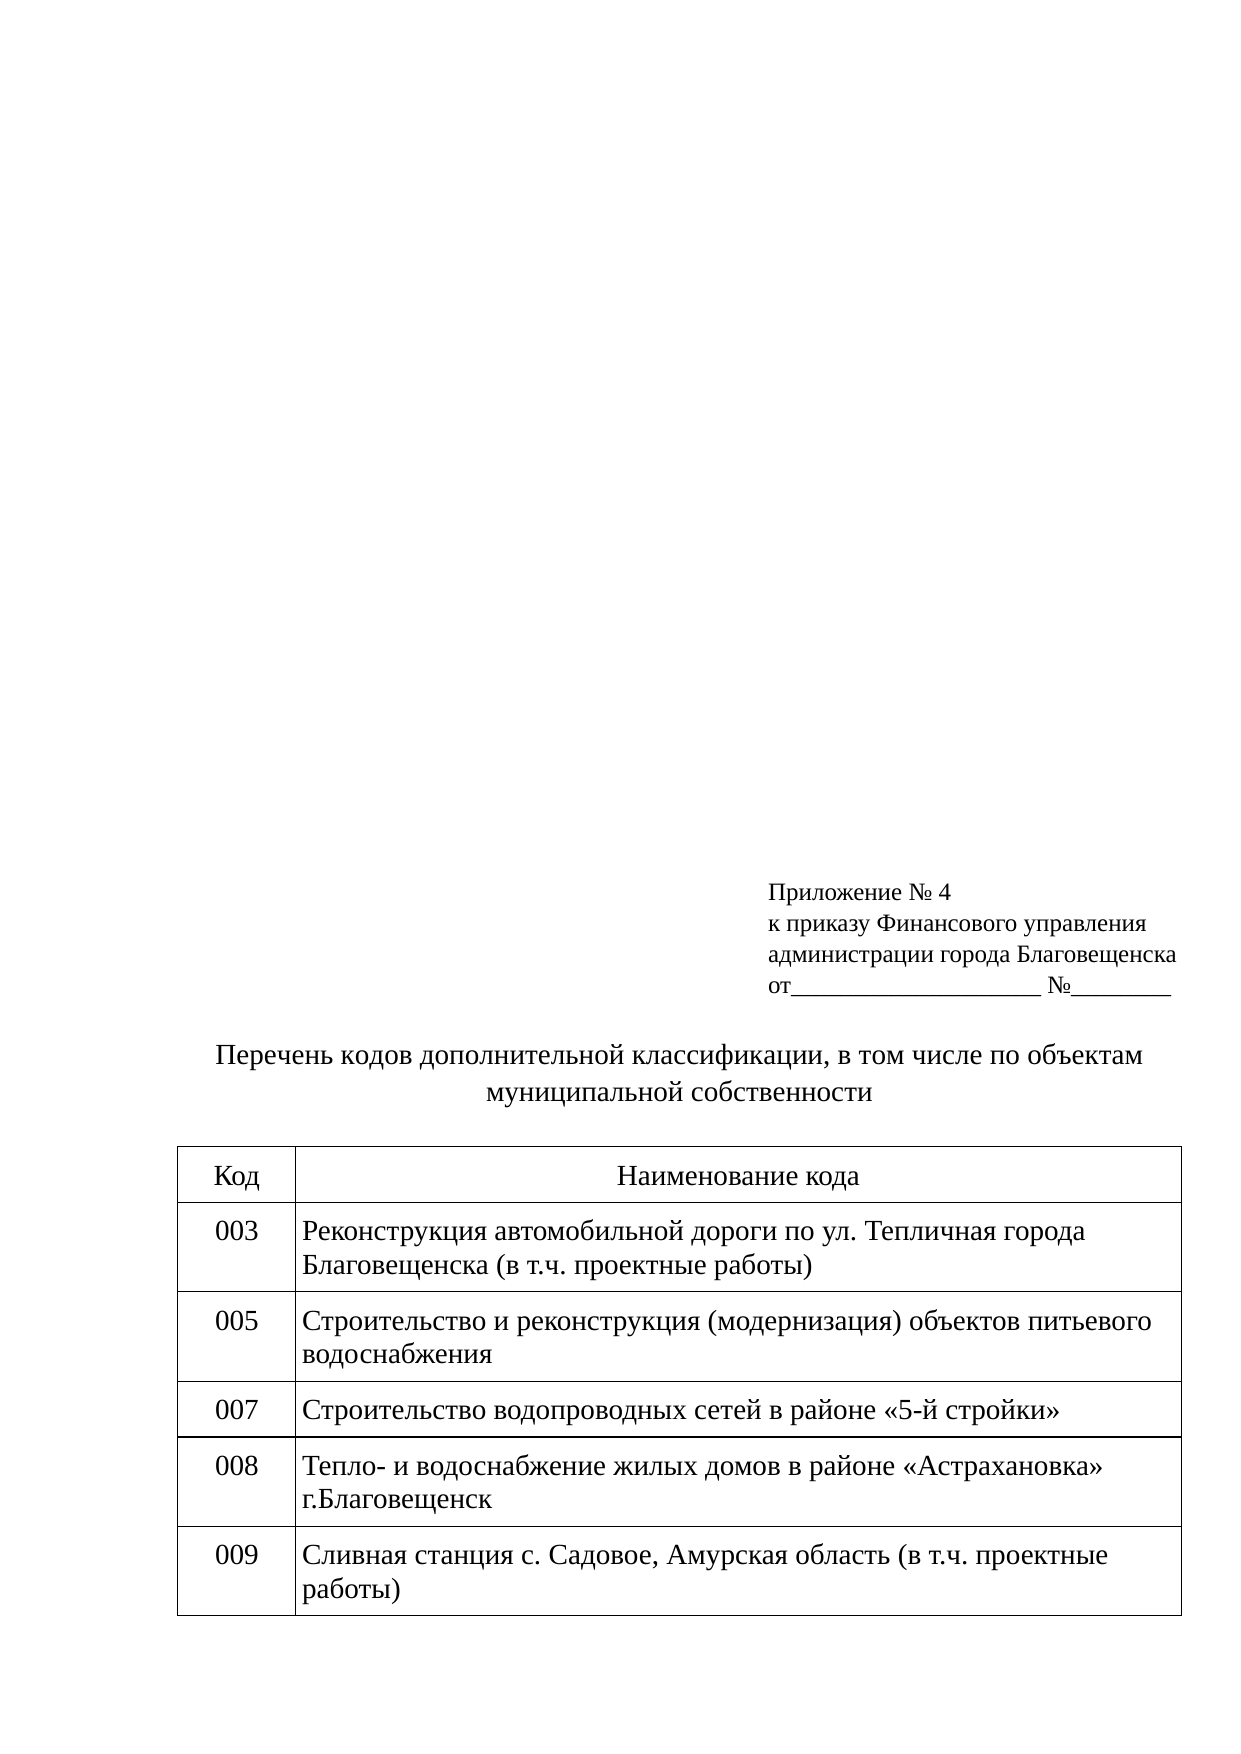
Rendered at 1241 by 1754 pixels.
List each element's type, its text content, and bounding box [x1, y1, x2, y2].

text администрации города Благовещенска [177, 939, 1181, 968]
text от____________________ №________ [177, 970, 1181, 999]
table_cell 005 [178, 1292, 295, 1381]
text к приказу Финансового управления [177, 908, 1181, 937]
table_cell Сливная станция с. Садовое, Амурская область (в т.ч. проектные работы) [296, 1527, 1181, 1615]
table_cell Строительство водопроводных сетей в районе «5-й стройки» [296, 1382, 1181, 1436]
table_cell Реконструкция автомобильной дороги по ул. Тепличная города Благовещенска (в т.ч. проектные работы) [296, 1203, 1181, 1291]
text Приложение № 4 [177, 877, 1181, 906]
table_header Код [178, 1147, 295, 1202]
text Перечень кодов дополнительной классификации, в том числе по объектам муниципальной собственности [177, 1037, 1181, 1107]
table_cell 008 [178, 1438, 295, 1526]
table_cell 003 [178, 1203, 295, 1291]
table_cell 007 [178, 1382, 295, 1436]
table_header Наименование кода [296, 1147, 1181, 1202]
table_cell 009 [178, 1527, 295, 1615]
table_cell Тепло- и водоснабжение жилых домов в районе «Астрахановка» г.Благовещенск [296, 1438, 1181, 1526]
table_cell Строительство и реконструкция (модернизация) объектов питьевого водоснабжения [296, 1292, 1181, 1381]
